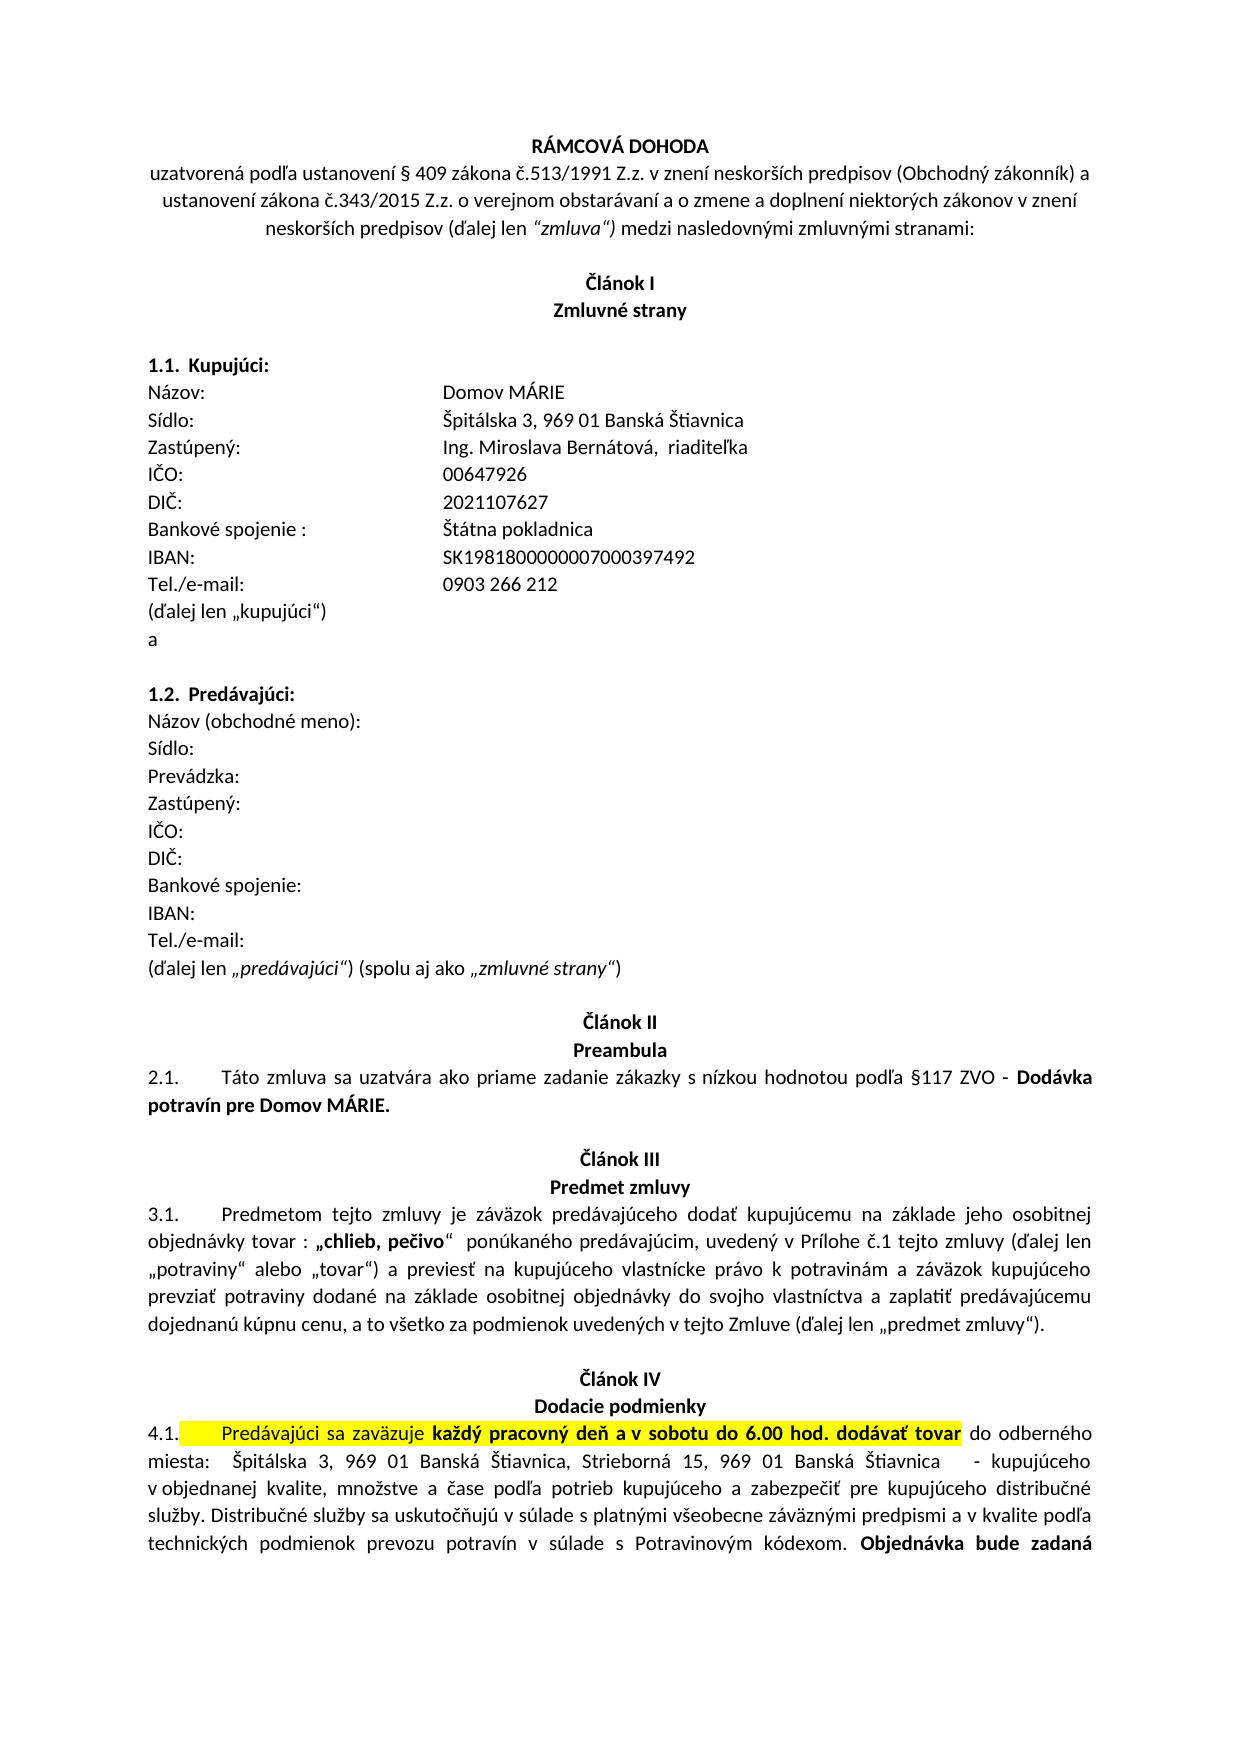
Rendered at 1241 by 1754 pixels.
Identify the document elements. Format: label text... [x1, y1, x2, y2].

list Dodacie podmienky [148, 1393, 1093, 1418]
text Sídlo: [148, 736, 1093, 761]
text Zastúpený: Ing. Miroslava Bernátová, riaditeľka [148, 434, 1093, 460]
text Tel./e-mail: [148, 927, 1093, 953]
text a [148, 626, 1093, 651]
list Článok III [148, 1147, 1093, 1172]
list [148, 1421, 1093, 1556]
text Sídlo: Špitálska 3, 969 01 Banská Štiavnica [148, 407, 1093, 432]
text Bankové spojenie: [148, 873, 1093, 898]
text DIČ: 2021107627 [148, 489, 1093, 514]
text Tel./e-mail: 0903 266 212 [148, 571, 1093, 597]
text Článok I [148, 270, 1093, 295]
text Názov: Domov MÁRIE [148, 379, 1093, 405]
text Názov (obchodné meno): [148, 708, 1093, 734]
text Článok II [148, 1009, 1093, 1035]
text Preambula [148, 1037, 1093, 1062]
text IČO: 00647926 [148, 462, 1093, 487]
text RÁMCOVÁ DOHODA [148, 133, 1093, 158]
text IČO: [148, 818, 1093, 843]
text IBAN: [148, 900, 1093, 925]
text Zastúpený: [148, 790, 1093, 816]
text uzatvorená podľa ustanovení § 409 zákona č.513/1991 Z.z. v znení neskorších predpisov (Obchodný zákonník) a ustanovení zákona č.343/2015 Z.z. o verejnom obstarávaní a o zmene a doplnení niektorých zákonov v znení neskorších predpisov (ďalej len “zmluva“) medzi nasledovnými zmluvnými stranami: [148, 160, 1093, 241]
list Článok IV [148, 1366, 1093, 1391]
text DIČ: [148, 845, 1093, 871]
text (ďalej len „predávajúci“) (spolu aj ako „zmluvné strany“) [148, 955, 1093, 980]
list Predmetom tejto zmluvy je záväzok predávajúceho dodať kupujúcemu na základe jeho osobitnej objednávky tovar : „chlieb, pečivo“ ponúkaného predávajúcim, uvedený v Prílohe č.1 tejto zmluvy (ďalej len „potraviny“ alebo „tovar“) a previesť na kupujúceho vlastnícke právo k potravinám a záväzok kupujúceho prevziať potraviny dodané na základe osobitnej objednávky do svojho vlastníctva a zaplatiť predávajúcemu dojednanú kúpnu cenu, a to všetko za podmienok uvedených v tejto Zmluve (ďalej len „predmet zmluvy“). [148, 1201, 1093, 1336]
text Bankové spojenie : Štátna pokladnica [148, 516, 1093, 542]
list Predmet zmluvy [148, 1174, 1093, 1199]
text IBAN: SK1981800000007000397492 [148, 544, 1093, 569]
text (ďalej len „kupujúci“) [148, 599, 1093, 624]
text Prevádzka: [148, 763, 1093, 788]
list Kupujúci: [148, 352, 1093, 377]
text Zmluvné strany [148, 297, 1093, 323]
list Táto zmluva sa uzatvára ako priame zadanie zákazky s nízkou hodnotou podľa §117 ZVO - Dodávka potravín pre Domov MÁRIE. [148, 1064, 1093, 1117]
list Predávajúci: [148, 681, 1093, 706]
